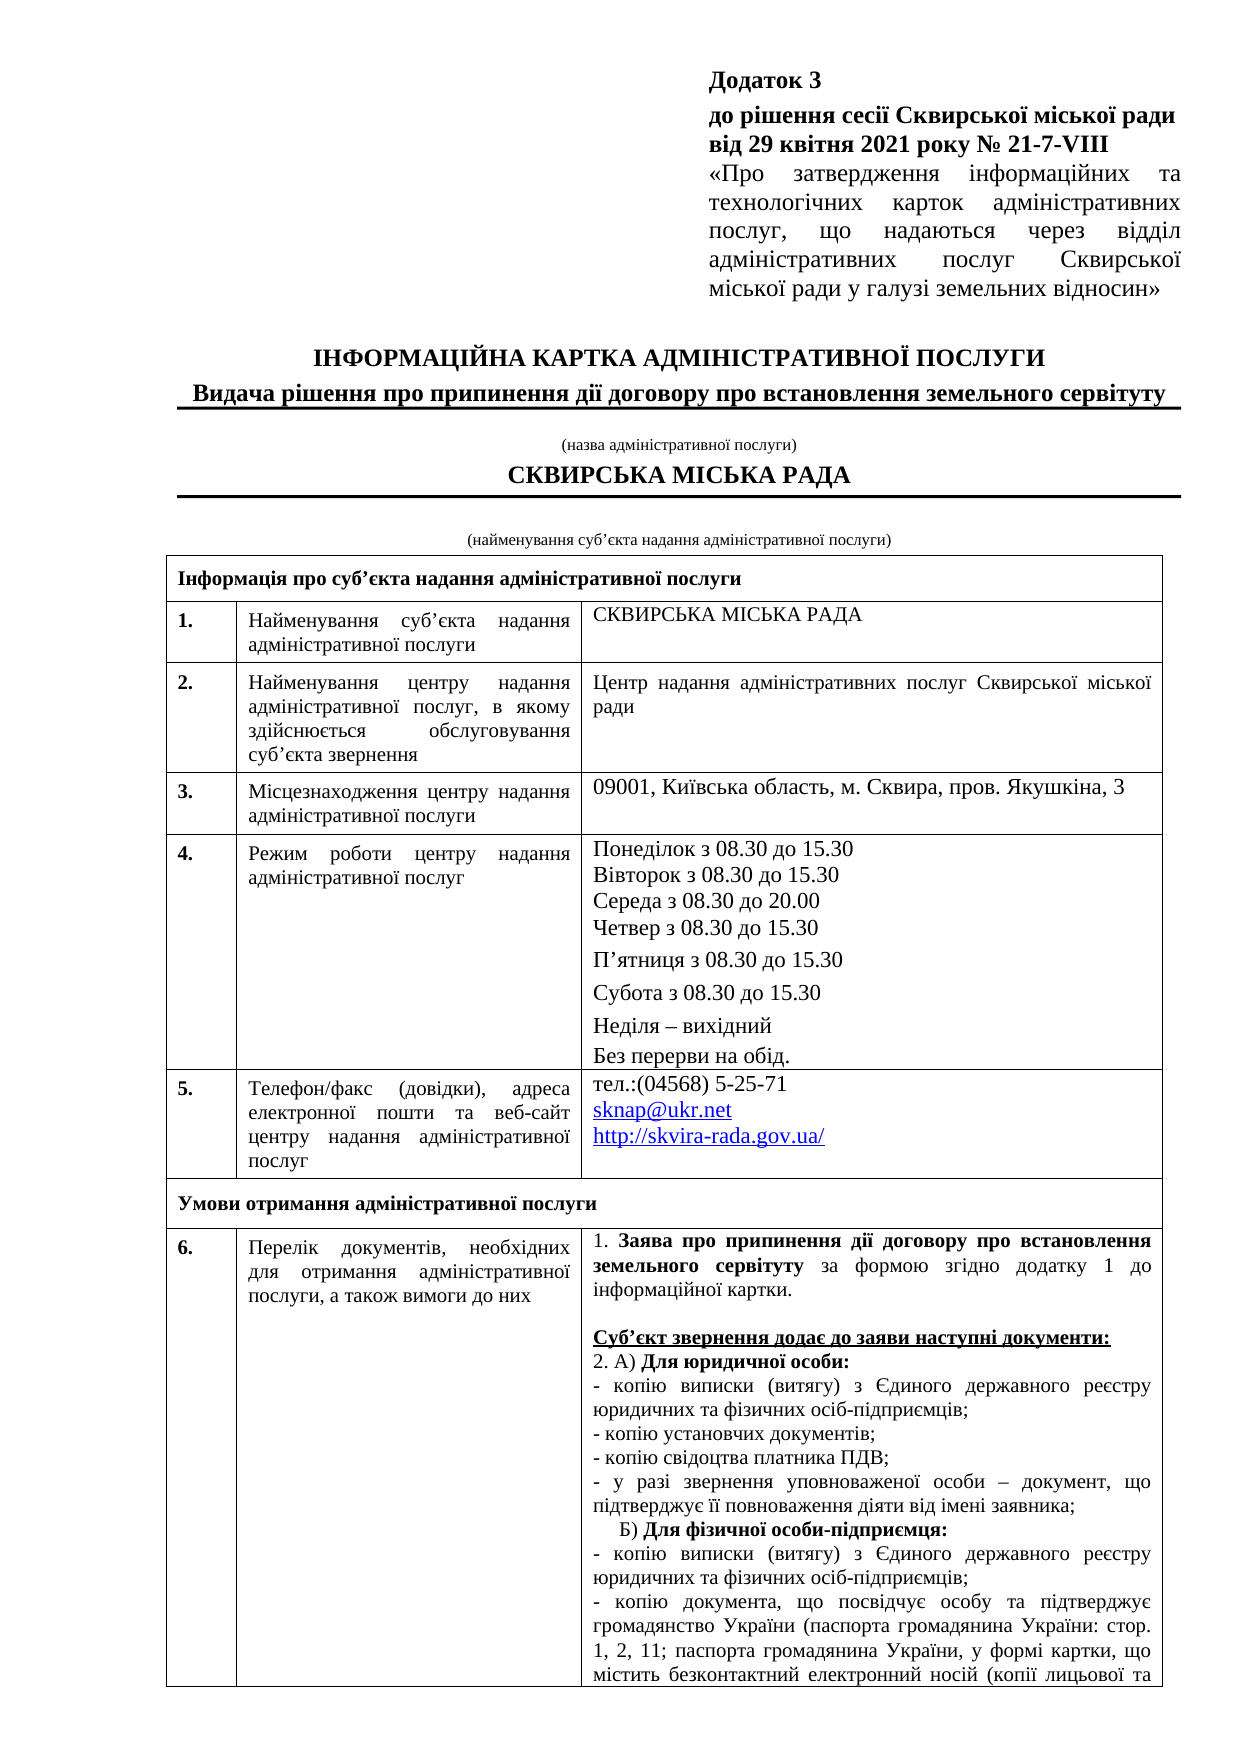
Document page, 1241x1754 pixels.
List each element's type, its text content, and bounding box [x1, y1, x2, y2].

table_cell 1. [167, 602, 236, 662]
text Видача рішення про припинення дії договору про встановлення земельного сервітуту [177, 378, 1181, 406]
table_cell СКВИРСЬКА МІСЬКА РАДА [582, 602, 1162, 662]
text «Про затвердження інформаційних та технологічних карток адміністративних послуг, що надаються через відділ адміністративних послуг Сквирської міської ради у галузі земельних відносин» [709, 158, 1181, 302]
table_cell тел.:(04568) 5-25-71 sknap@ukr.net http://skvira-rada.gov.ua/ [582, 1070, 1162, 1178]
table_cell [237, 1229, 581, 1686]
table_header Інформація про суб’єкта надання адміністративної послуги [167, 556, 1162, 601]
text від 29 квітня 2021 року № 21-7-VIIІ [709, 129, 1181, 158]
text інформаційна картка адміністративної послуги [177, 343, 1181, 372]
table_cell 2. [167, 663, 236, 772]
table_cell Найменування суб’єкта надання адміністративної послуги [237, 602, 581, 662]
text (назва адміністративної послуги) [177, 434, 1181, 454]
table_cell Умови отримання адміністративної послуги [167, 1179, 1162, 1227]
table_cell 6. [167, 1229, 236, 1686]
text Додаток 3 [709, 65, 1181, 94]
table_cell 5. [167, 1070, 236, 1178]
text СКВИРСЬКА МІСЬКА РАДА [177, 460, 1181, 489]
table_cell Центр надання адміністративних послуг Сквирської міської ради [582, 663, 1162, 772]
table_cell 4. [167, 835, 236, 1068]
table_cell Місцезнаходження центру надання адміністративної послуги [237, 773, 581, 834]
text (найменування суб’єкта надання адміністративної послуги) [177, 529, 1181, 548]
table_cell Найменування центру надання адміністративної послуг, в якому здійснюється обслуговування суб’єкта звернення [237, 663, 581, 772]
table_cell Понеділок з 08.30 до 15.30 Вівторок з 08.30 до 15.30 Середа з 08.30 до 20.00 Четвер з 08.30 до 15.30 П’ятниця з 08.30 до 15.30 Субота з 08.30 до 15.30 Неділя – вихідний Без перерви на обід. [582, 835, 1162, 1068]
table_cell 3. [167, 773, 236, 834]
table_cell Режим роботи центру надання адміністративної послуг [237, 835, 581, 1068]
table_cell Телефон/факс (довідки), адреса електронної пошти та веб-сайт центру надання адміністративної послуг [237, 1070, 581, 1178]
text до рішення сесії Сквирської міської ради [709, 100, 1181, 129]
table_cell 09001, Київська область, м. Сквира, пров. Якушкіна, 3 [582, 773, 1162, 834]
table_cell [582, 1229, 1162, 1686]
